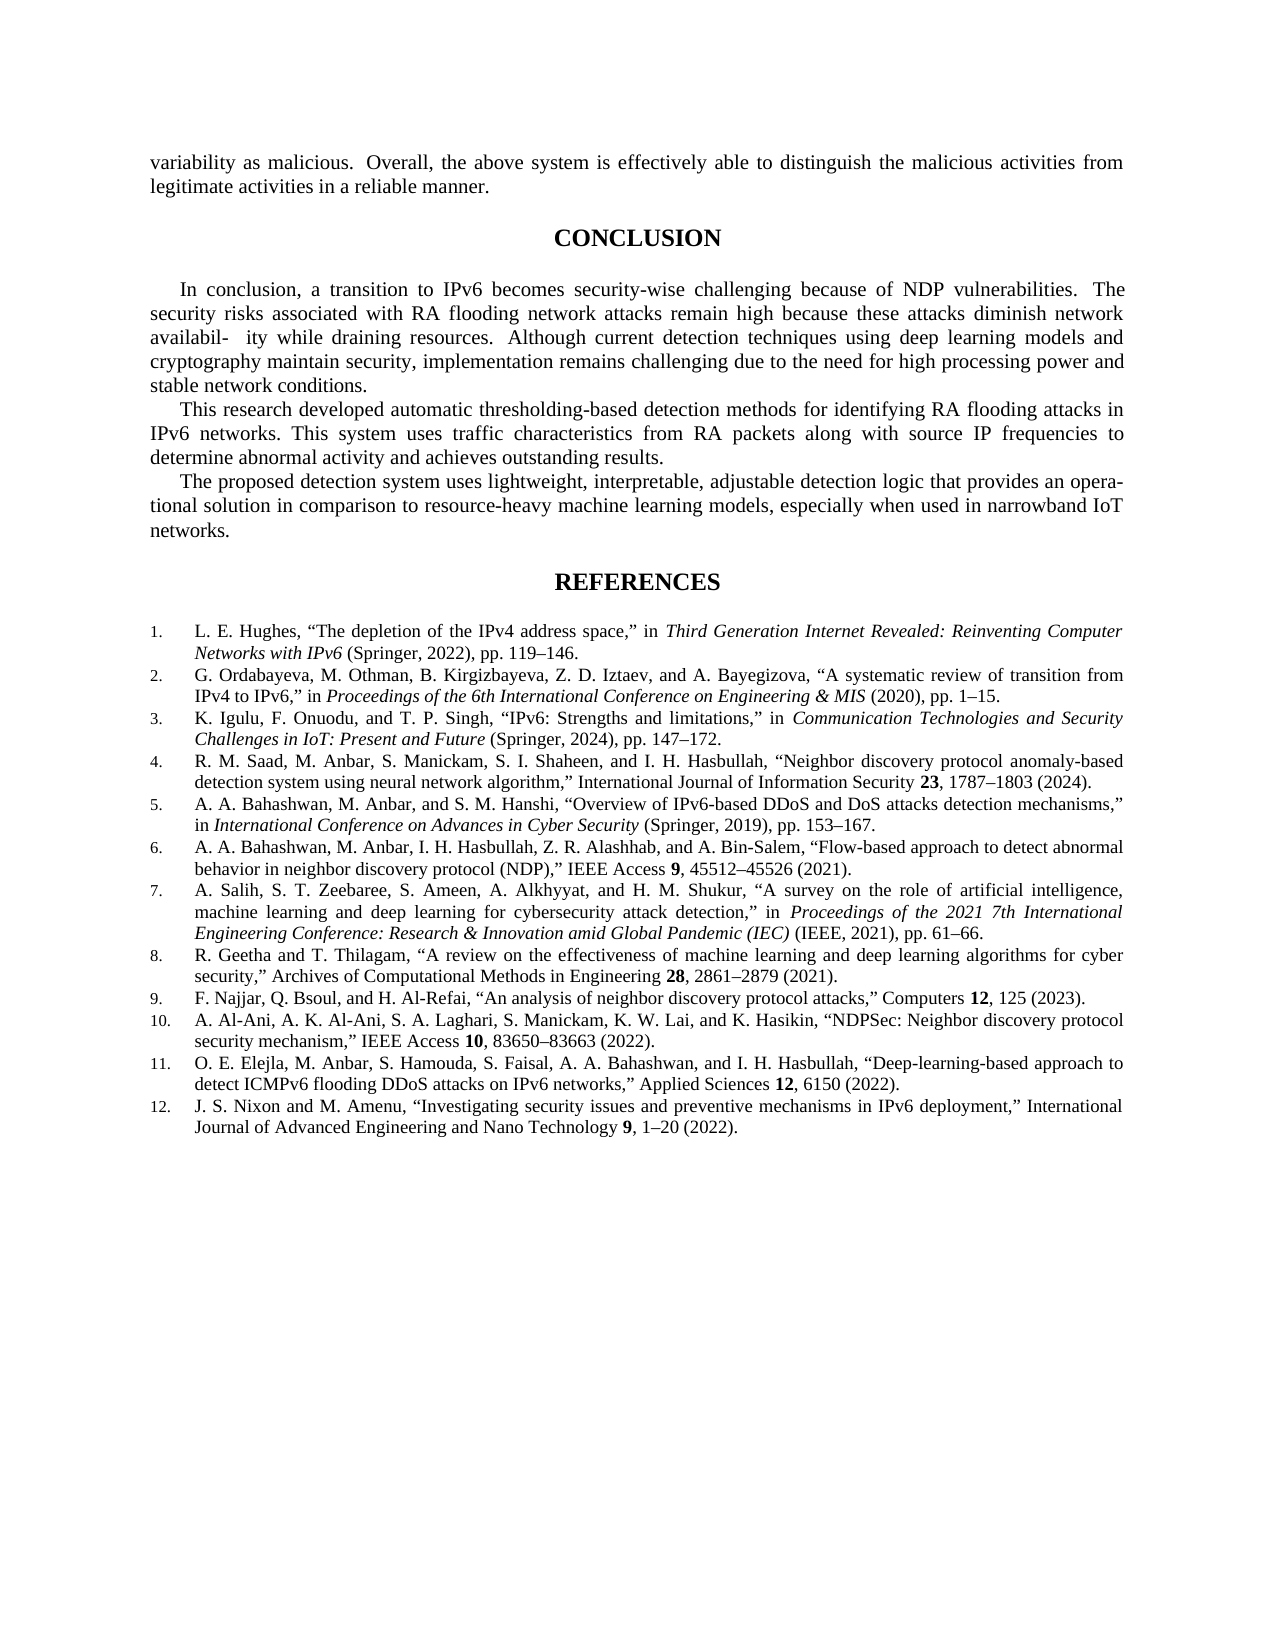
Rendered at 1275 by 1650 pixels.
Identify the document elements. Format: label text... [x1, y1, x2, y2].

list F. Najjar, Q. Bsoul, and H. Al-Refai, “An analysis of neighbor discovery protocol attacks,” Computers 12, 125 (2023). [150, 987, 1125, 1008]
list A. A. Bahashwan, M. Anbar, and S. M. Hanshi, “Overview of IPv6-based DDoS and DoS attacks detection mechanisms,” in International Conference on Advances in Cyber Security (Springer, 2019), pp. 153–167. [150, 793, 1125, 836]
list G. Ordabayeva, M. Othman, B. Kirgizbayeva, Z. D. Iztaev, and A. Bayegizova, “A systematic review of transition from IPv4 to IPv6,” in Proceedings of the 6th International Conference on Engineering & MIS (2020), pp. 1–15. [150, 663, 1125, 707]
list A. Al-Ani, A. K. Al-Ani, S. A. Laghari, S. Manickam, K. W. Lai, and K. Hasikin, “NDPSec: Neighbor discovery protocol security mechanism,” IEEE Access 10, 83650–83663 (2022). [150, 1008, 1125, 1052]
subtitle REFERENCES [150, 567, 1125, 595]
text In conclusion, a transition to IPv6 becomes security-wise challenging because of NDP vulnerabilities. The security risks associated with RA flooding network attacks remain high because these attacks diminish network availabil- ity while draining resources. Although current detection techniques using deep learning models and cryptography maintain security, implementation remains challenging due to the need for high processing power and stable network conditions. [150, 277, 1125, 397]
list J. S. Nixon and M. Amenu, “Investigating security issues and preventive mechanisms in IPv6 deployment,” International Journal of Advanced Engineering and Nano Technology 9, 1–20 (2022). [150, 1095, 1125, 1138]
subtitle CONCLUSION [150, 223, 1125, 252]
text This research developed automatic thresholding-based detection methods for identifying RA flooding attacks in IPv6 networks. This system uses traffic characteristics from RA packets along with source IP frequencies to determine abnormal activity and achieves outstanding results. [150, 397, 1125, 469]
list A. Salih, S. T. Zeebaree, S. Ameen, A. Alkhyyat, and H. M. Shukur, “A survey on the role of artificial intelligence, machine learning and deep learning for cybersecurity attack detection,” in Proceedings of the 2021 7th International Engineering Conference: Research & Innovation amid Global Pandemic (IEC) (IEEE, 2021), pp. 61–66. [150, 879, 1125, 944]
text The proposed detection system uses lightweight, interpretable, adjustable detection logic that provides an opera- tional solution in comparison to resource-heavy machine learning models, especially when used in narrowband IoT networks. [150, 469, 1125, 542]
list A. A. Bahashwan, M. Anbar, I. H. Hasbullah, Z. R. Alashhab, and A. Bin-Salem, “Flow-based approach to detect abnormal behavior in neighbor discovery protocol (NDP),” IEEE Access 9, 45512–45526 (2021). [150, 836, 1125, 879]
list L. E. Hughes, “The depletion of the IPv4 address space,” in Third Generation Internet Revealed: Reinventing Computer Networks with IPv6 (Springer, 2022), pp. 119–146. [150, 620, 1125, 663]
list K. Igulu, F. Onuodu, and T. P. Singh, “IPv6: Strengths and limitations,” in Communication Technologies and Security Challenges in IoT: Present and Future (Springer, 2024), pp. 147–172. [150, 707, 1125, 750]
list R. M. Saad, M. Anbar, S. Manickam, S. I. Shaheen, and I. H. Hasbullah, “Neighbor discovery protocol anomaly-based detection system using neural network algorithm,” International Journal of Information Security 23, 1787–1803 (2024). [150, 750, 1125, 793]
list R. Geetha and T. Thilagam, “A review on the effectiveness of machine learning and deep learning algorithms for cyber security,” Archives of Computational Methods in Engineering 28, 2861–2879 (2021). [150, 944, 1125, 987]
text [150, 150, 1125, 198]
list O. E. Elejla, M. Anbar, S. Hamouda, S. Faisal, A. A. Bahashwan, and I. H. Hasbullah, “Deep-learning-based approach to detect ICMPv6 flooding DDoS attacks on IPv6 networks,” Applied Sciences 12, 6150 (2022). [150, 1052, 1125, 1095]
